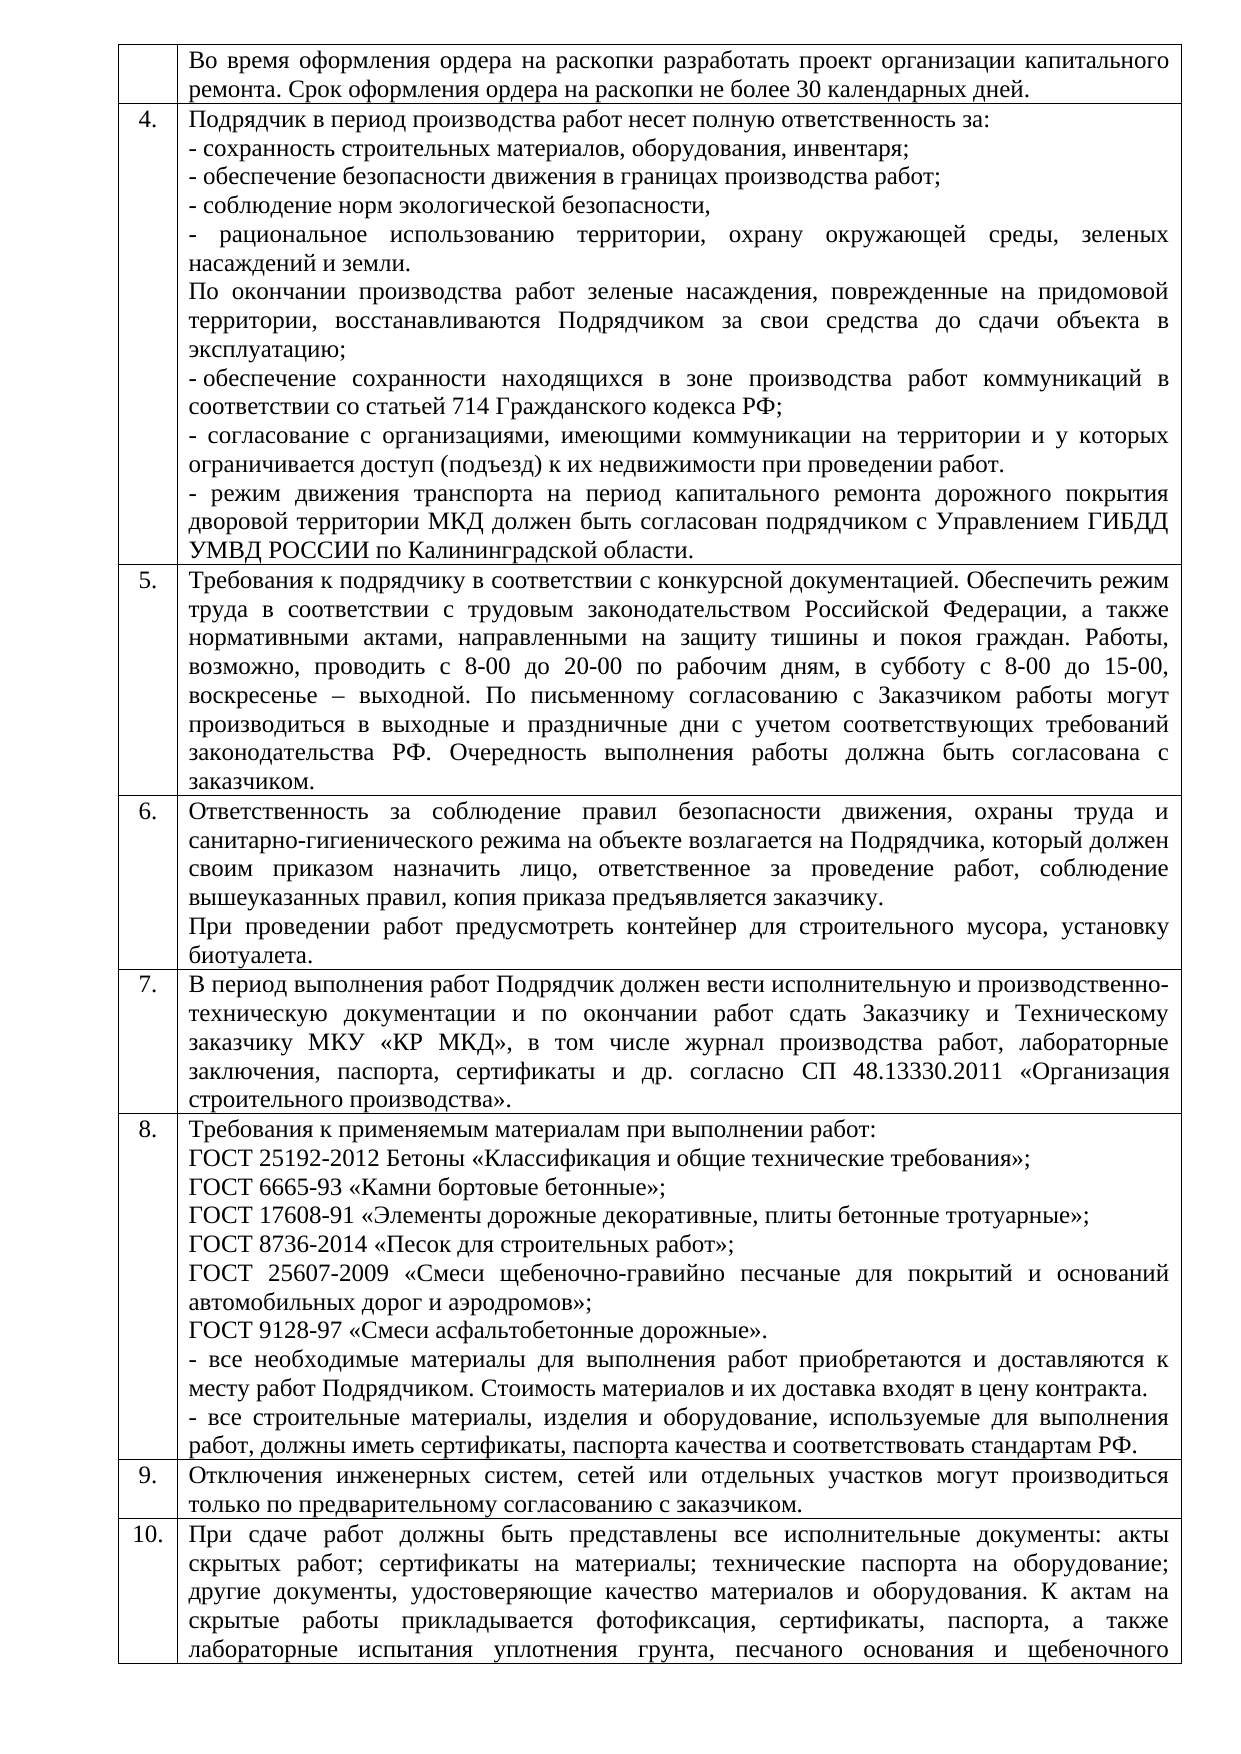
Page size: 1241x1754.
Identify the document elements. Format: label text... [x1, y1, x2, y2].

table_cell 7. [119, 970, 177, 1113]
table_cell В период выполнения работ Подрядчик должен вести исполнительную и производственно-техническую документации и по окончании работ сдать Заказчику и Техническому заказчику МКУ «КР МКД», в том числе журнал производства работ, лабораторные заключения, паспорта, сертификаты и др. согласно СП 48.13330.2011 «Организация строительного производства». [178, 970, 1181, 1113]
table_cell Подрядчик в период производства работ несет полную ответственность за: - сохранность строительных материалов, оборудования, инвентаря; - обеспечение безопасности движения в границах производства работ; - соблюдение норм экологической безопасности, - рациональное использованию территории, охрану окружающей среды, зеленых насаждений и земли. По окончании производства работ зеленые насаждения, поврежденные на придомовой территории, восстанавливаются Подрядчиком за свои средства до сдачи объекта в эксплуатацию; - обеспечение сохранности находящихся в зоне производства работ коммуникаций в соответствии со статьей 714 Гражданского кодекса РФ; - согласование с организациями, имеющими коммуникации на территории и у которых ограничивается доступ (подъезд) к их недвижимости при проведении работ. - режим движения транспорта на период капитального ремонта дорожного покрытия дворовой территории МКД должен быть согласован подрядчиком с Управлением ГИБДД УМВД РОССИИ по Калининградской области. [178, 104, 1181, 564]
table_cell 9. [119, 1460, 177, 1518]
table_cell Требования к применяемым материалам при выполнении работ: ГОСТ 25192-2012 Бетоны «Классификация и общие технические требования»; ГОСТ 6665-93 «Камни бортовые бетонные»; ГОСТ 17608-91 «Элементы дорожные декоративные, плиты бетонные тротуарные»; ГОСТ 8736-2014 «Песок для строительных работ»; ГОСТ 25607-2009 «Смеси щебеночно-гравийно песчаные для покрытий и оснований автомобильных дорог и аэродромов»; ГОСТ 9128-97 «Смеси асфальтобетонные дорожные». - все необходимые материалы для выполнения работ приобретаются и доставляются к месту работ Подрядчиком. Стоимость материалов и их доставка входят в цену контракта. - все строительные материалы, изделия и оборудование, используемые для выполнения работ, должны иметь сертификаты, паспорта качества и соответствовать стандартам РФ. [178, 1114, 1181, 1459]
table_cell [178, 45, 1181, 103]
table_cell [178, 1519, 1181, 1663]
table_cell Ответственность за соблюдение правил безопасности движения, охраны труда и санитарно-гигиенического режима на объекте возлагается на Подрядчика, который должен своим приказом назначить лицо, ответственное за проведение работ, соблюдение вышеуказанных правил, копия приказа предъявляется заказчику. При проведении работ предусмотреть контейнер для строительного мусора, установку биотуалета. [178, 796, 1181, 968]
table_cell Требования к подрядчику в соответствии с конкурсной документацией. Обеспечить режим труда в соответствии с трудовым законодательством Российской Федерации, а также нормативными актами, направленными на защиту тишины и покоя граждан. Работы, возможно, проводить с 8-00 до 20-00 по рабочим дням, в субботу с 8-00 до 15-00, воскресенье – выходной. По письменному согласованию с Заказчиком работы могут производиться в выходные и праздничные дни с учетом соответствующих требований законодательства РФ. Очередность выполнения работы должна быть согласована с заказчиком. [178, 565, 1181, 795]
table_cell 10. [119, 1519, 177, 1663]
table_cell 3. [119, 45, 177, 103]
table_cell 8. [119, 1114, 177, 1459]
table_cell 4. [119, 104, 177, 564]
table_cell 5. [119, 565, 177, 795]
table_cell Отключения инженерных систем, сетей или отдельных участков могут производиться только по предварительному согласованию с заказчиком. [178, 1460, 1181, 1518]
table_cell 6. [119, 796, 177, 968]
